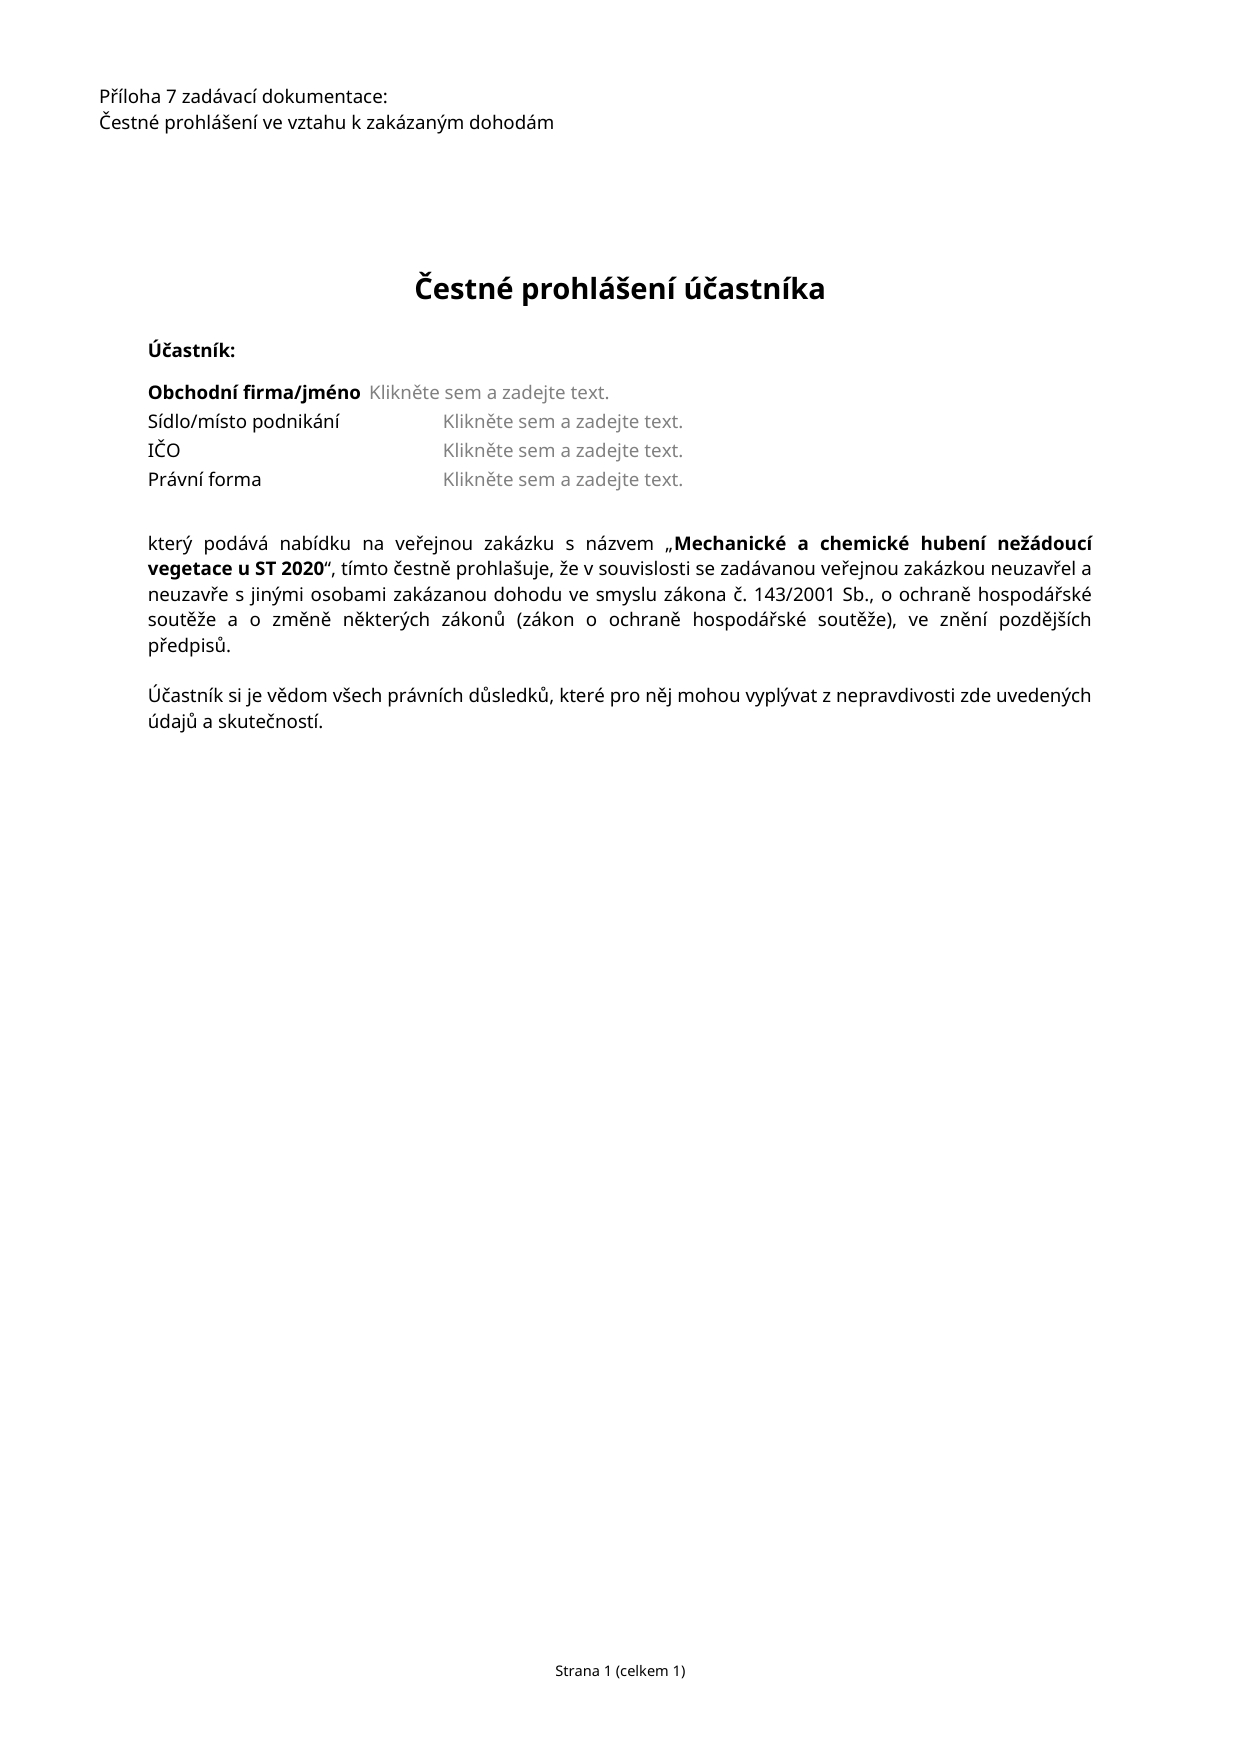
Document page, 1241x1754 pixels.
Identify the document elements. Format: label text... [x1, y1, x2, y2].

text IČO [148, 434, 1093, 463]
title Čestné prohlášení účastníka [148, 268, 1093, 308]
text Účastník si je vědom všech právních důsledků, které pro něj mohou vyplývat z nepravdivosti zde uvedených údajů a skutečností. [148, 683, 1093, 734]
text který podává nabídku na veřejnou zakázku s názvem „Mechanické a chemické hubení nežádoucí vegetace u ST 2020“, tímto čestně prohlašuje, že v souvislosti se zadávanou veřejnou zakázkou neuzavřel a neuzavře s jinými osobami zakázanou dohodu ve smyslu zákona č. 143/2001 Sb., o ochraně hospodářské soutěže a o změně některých zákonů (zákon o ochraně hospodářské soutěže), ve znění pozdějších předpisů. [148, 530, 1093, 658]
text Sídlo/místo podnikání [148, 405, 1093, 434]
text Obchodní firma/jméno [148, 376, 1093, 405]
text Účastník: [148, 333, 1093, 364]
text Právní forma [148, 463, 1093, 492]
